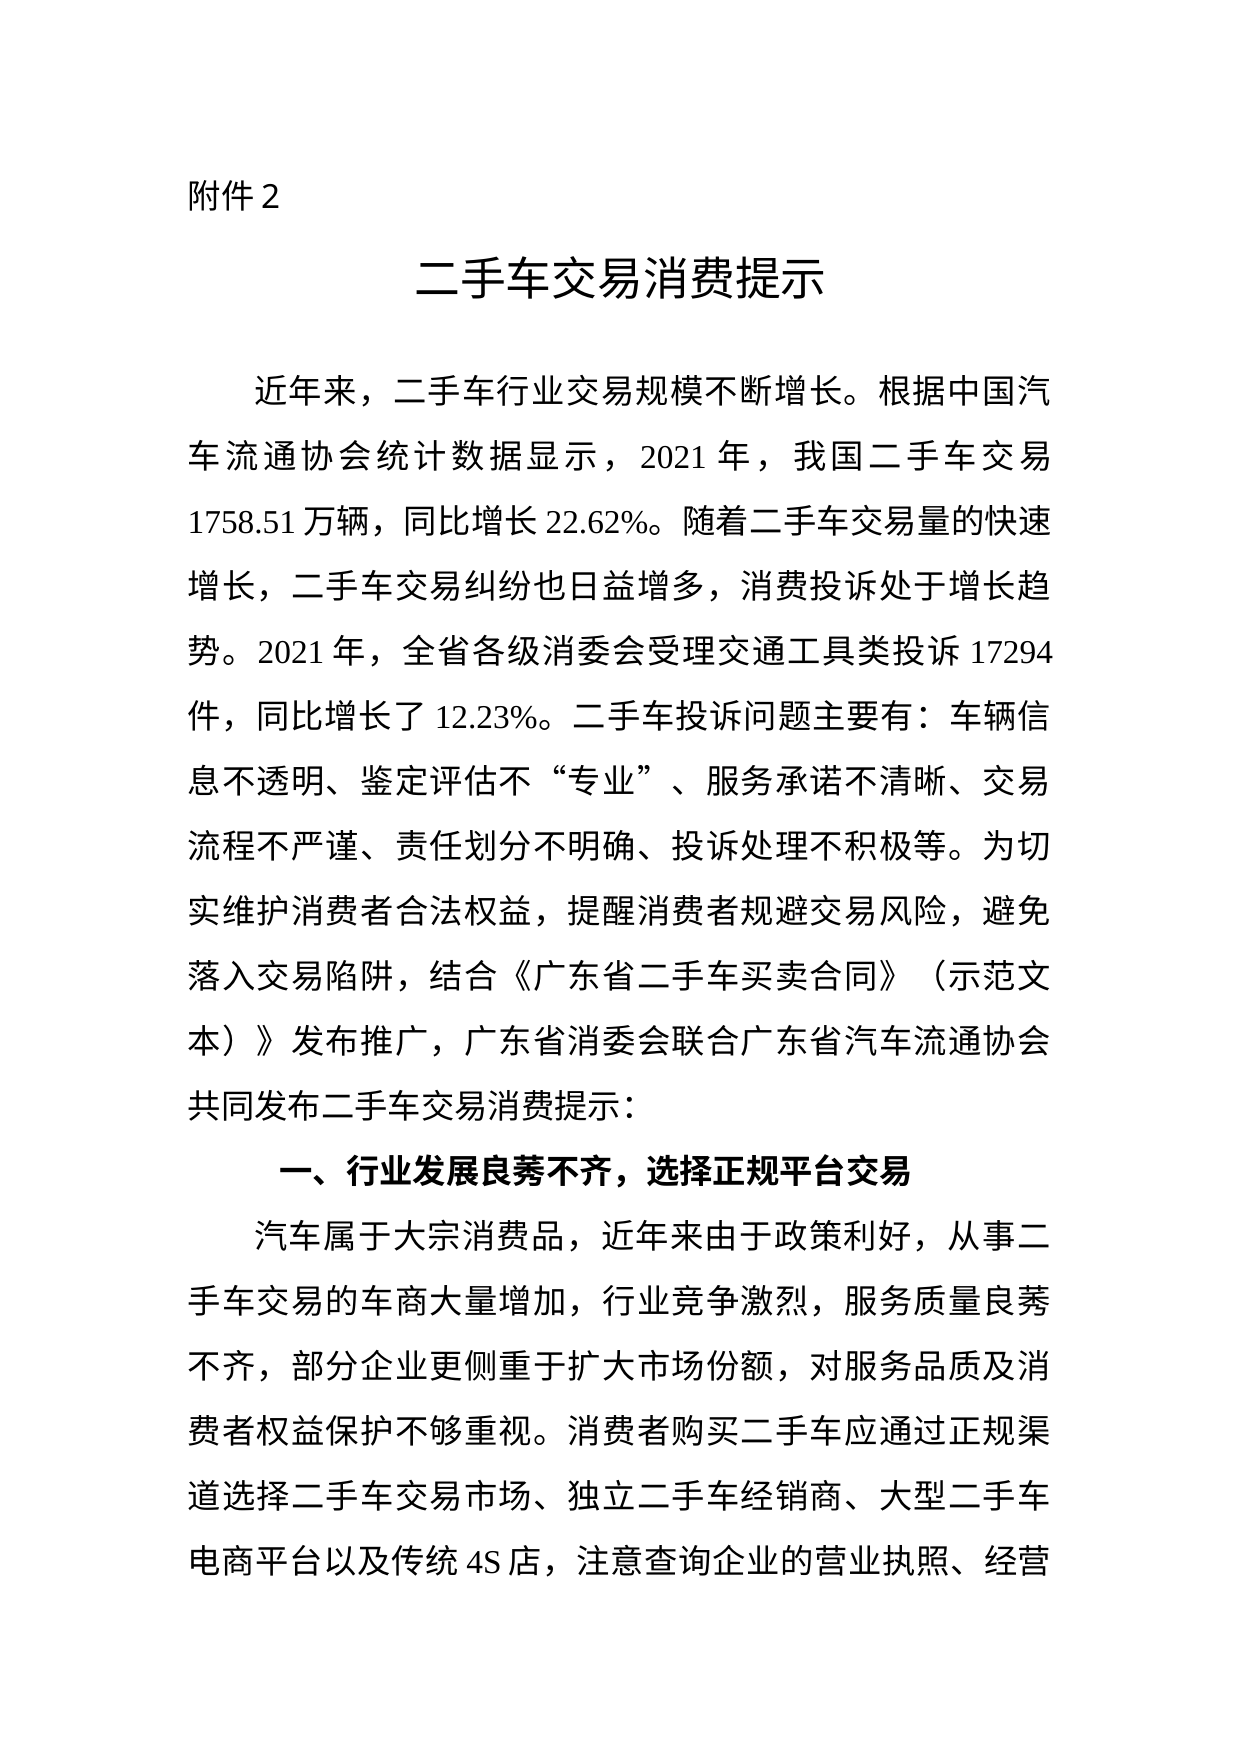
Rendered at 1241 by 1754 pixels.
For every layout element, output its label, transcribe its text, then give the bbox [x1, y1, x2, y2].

text 近年来，二手车行业交易规模不断增长。根据中国汽车流通协会统计数据显示，2021年，我国二手车交易1758.51万辆，同比增长22.62%。随着二手车交易量的快速增长，二手车交易纠纷也日益增多，消费投诉处于增长趋势。2021年，全省各级消委会受理交通工具类投诉17294件，同比增长了12.23%。二手车投诉问题主要有：车辆信息不透明、鉴定评估不“专业”、服务承诺不清晰、交易流程不严谨、责任划分不明确、投诉处理不积极等。为切实维护消费者合法权益，提醒消费者规避交易风险，避免落入交易陷阱，结合《广东省二手车买卖合同》（示范文本）》发布推广，广东省消委会联合广东省汽车流通协会共同发布二手车交易消费提示： [187, 357, 1053, 1137]
subtitle 附件2 [187, 162, 1053, 227]
subtitle 二手车交易消费提示 [187, 227, 1053, 324]
subtitle 一、行业发展良莠不齐，选择正规平台交易 [187, 1137, 1053, 1202]
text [187, 1202, 1053, 1592]
